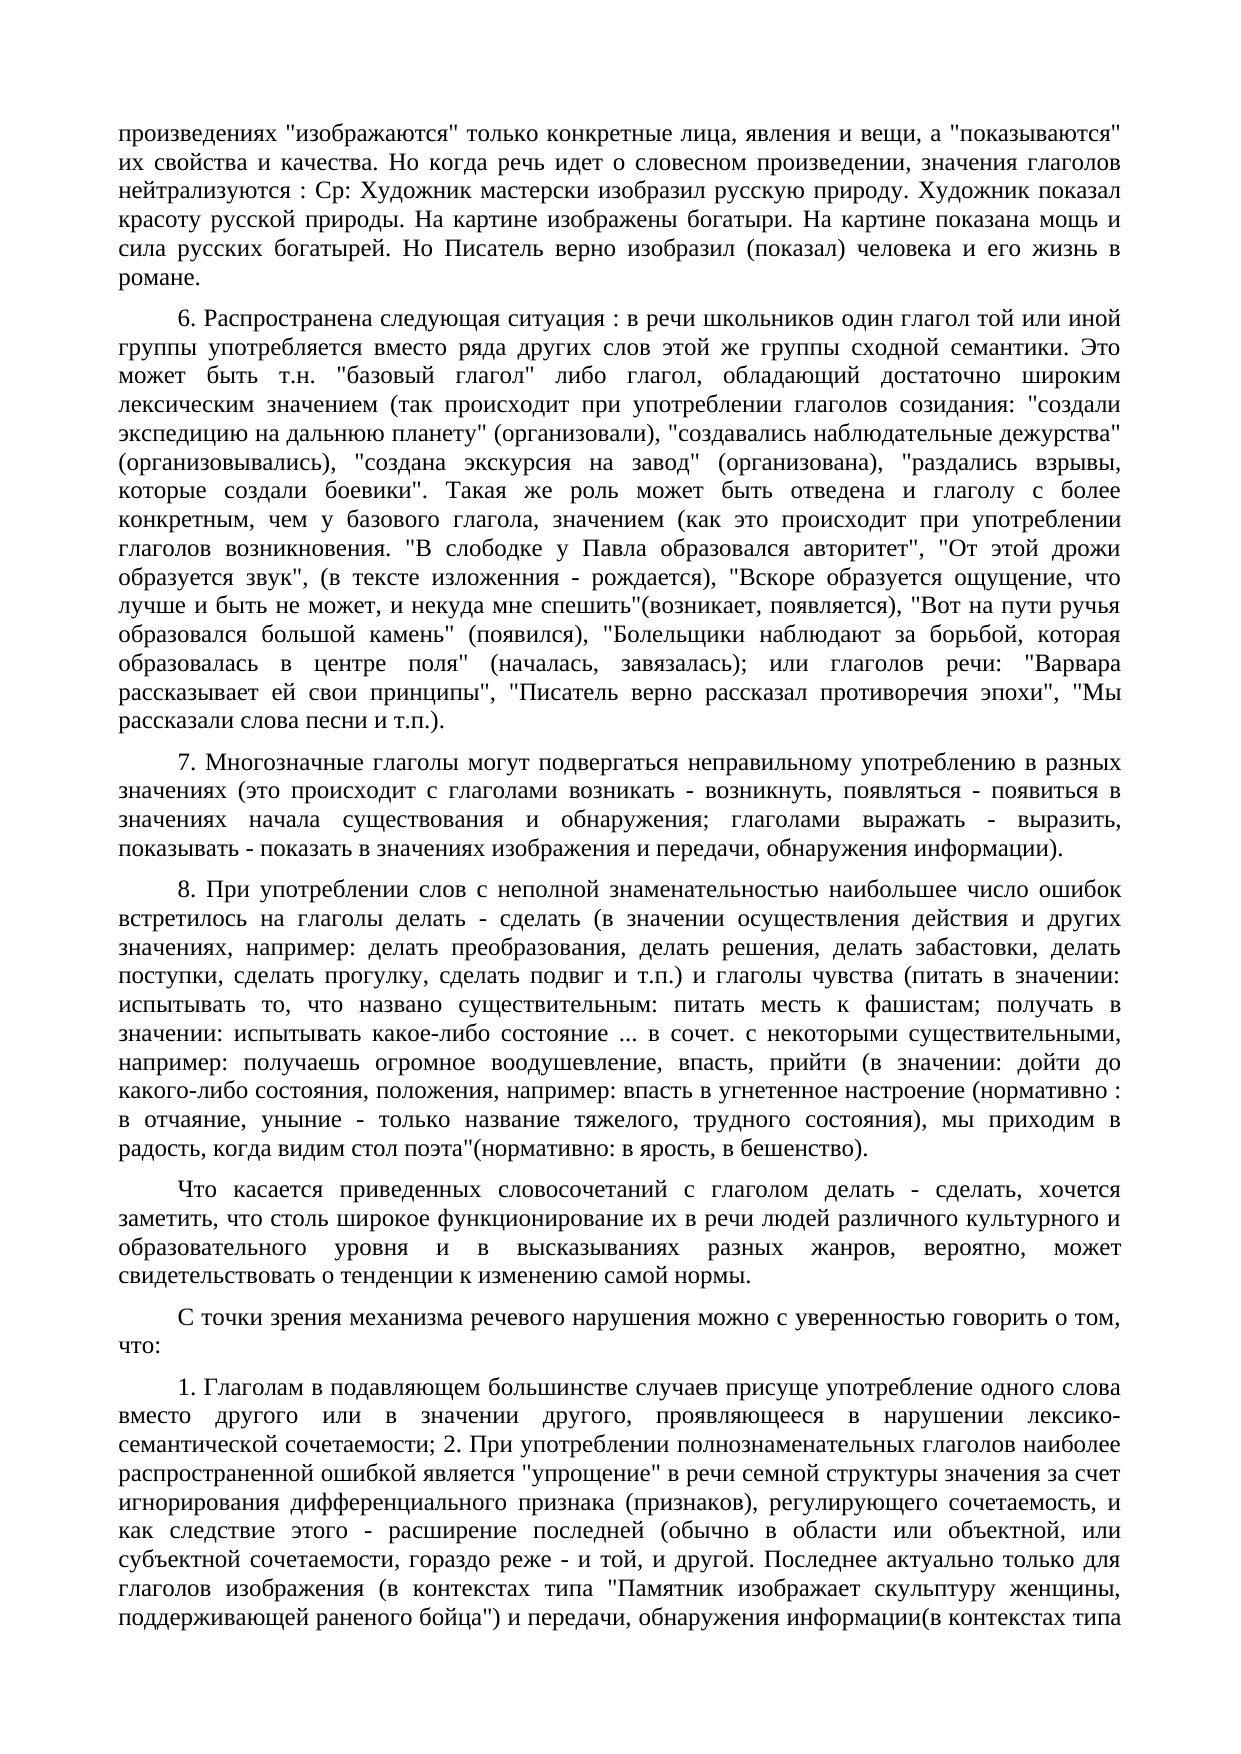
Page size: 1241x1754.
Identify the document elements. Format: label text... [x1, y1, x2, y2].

text 8. При употреблении слов с неполной знаменательностью наибольшее число ошибок встретилось на глаголы делать - сделать (в значении осуществления действия и других значениях, например: делать преобразования, делать решения, делать забастовки, делать поступки, сделать прогулку, сделать подвиг и т.п.) и глаголы чувства (питать в значении: испытывать то, что названо существительным: питать месть к фашистам; получать в значении: испытывать какое-либо состояние ... в сочет. с некоторыми существительными, например: получаешь огромное воодушевление, впасть, прийти (в значении: дойти до какого-либо состояния, положения, например: впасть в угнетенное настроение (нормативно : в отчаяние, уныние - только название тяжелого, трудного состояния), мы приходим в радость, когда видим стол поэта"(нормативно: в ярость, в бешенство). [118, 874, 1122, 1162]
text Что касается приведенных словосочетаний с глаголом делать - сделать, хочется заметить, что столь широкое функционирование их в речи людей различного культурного и образовательного уровня и в высказываниях разных жанров, вероятно, может свидетельствовать о тенденции к изменению самой нормы. [118, 1174, 1122, 1289]
text 6. Распространена следующая ситуация : в речи школьников один глагол той или иной группы употребляется вместо ряда других слов этой же группы сходной семантики. Это может быть т.н. "базовый глагол" либо глагол, обладающий достаточно широким лексическим значением (так происходит при употреблении глаголов созидания: "создали экспедицию на дальнюю планету" (организовали), "создавались наблюдательные дежурства" (организовывались), "создана экскурсия на завод" (организована), "раздались взрывы, которые создали боевики". Такая же роль может быть отведена и глаголу с более конкретным, чем у базового глагола, значением (как это происходит при употреблении глаголов возникновения. "В слободке у Павла образовался авторитет", "От этой дрожи образуется звук", (в тексте изложенния - рождается), "Вскоре образуется ощущение, что лучше и быть не может, и некуда мне спешить"(возникает, появляется), "Вот на пути ручья образовался большой камень" (появился), "Болельщики наблюдают за борьбой, которая образовалась в центре поля" (началась, завязалась); или глаголов речи: "Варвара рассказывает ей свои принципы", "Писатель верно рассказал противоречия эпохи", "Мы рассказали слова песни и т.п.). [118, 303, 1122, 734]
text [118, 118, 1122, 291]
text С точки зрения механизма речевого нарушения можно с уверенностью говорить о том, что: [118, 1302, 1122, 1359]
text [118, 1372, 1122, 1631]
text 7. Многозначные глаголы могут подвергаться неправильному употреблению в разных значениях (это происходит с глаголами возникать - возникнуть, появляться - появиться в значениях начала существования и обнаружения; глаголами выражать - выразить, показывать - показать в значениях изображения и передачи, обнаружения информации). [118, 747, 1122, 862]
